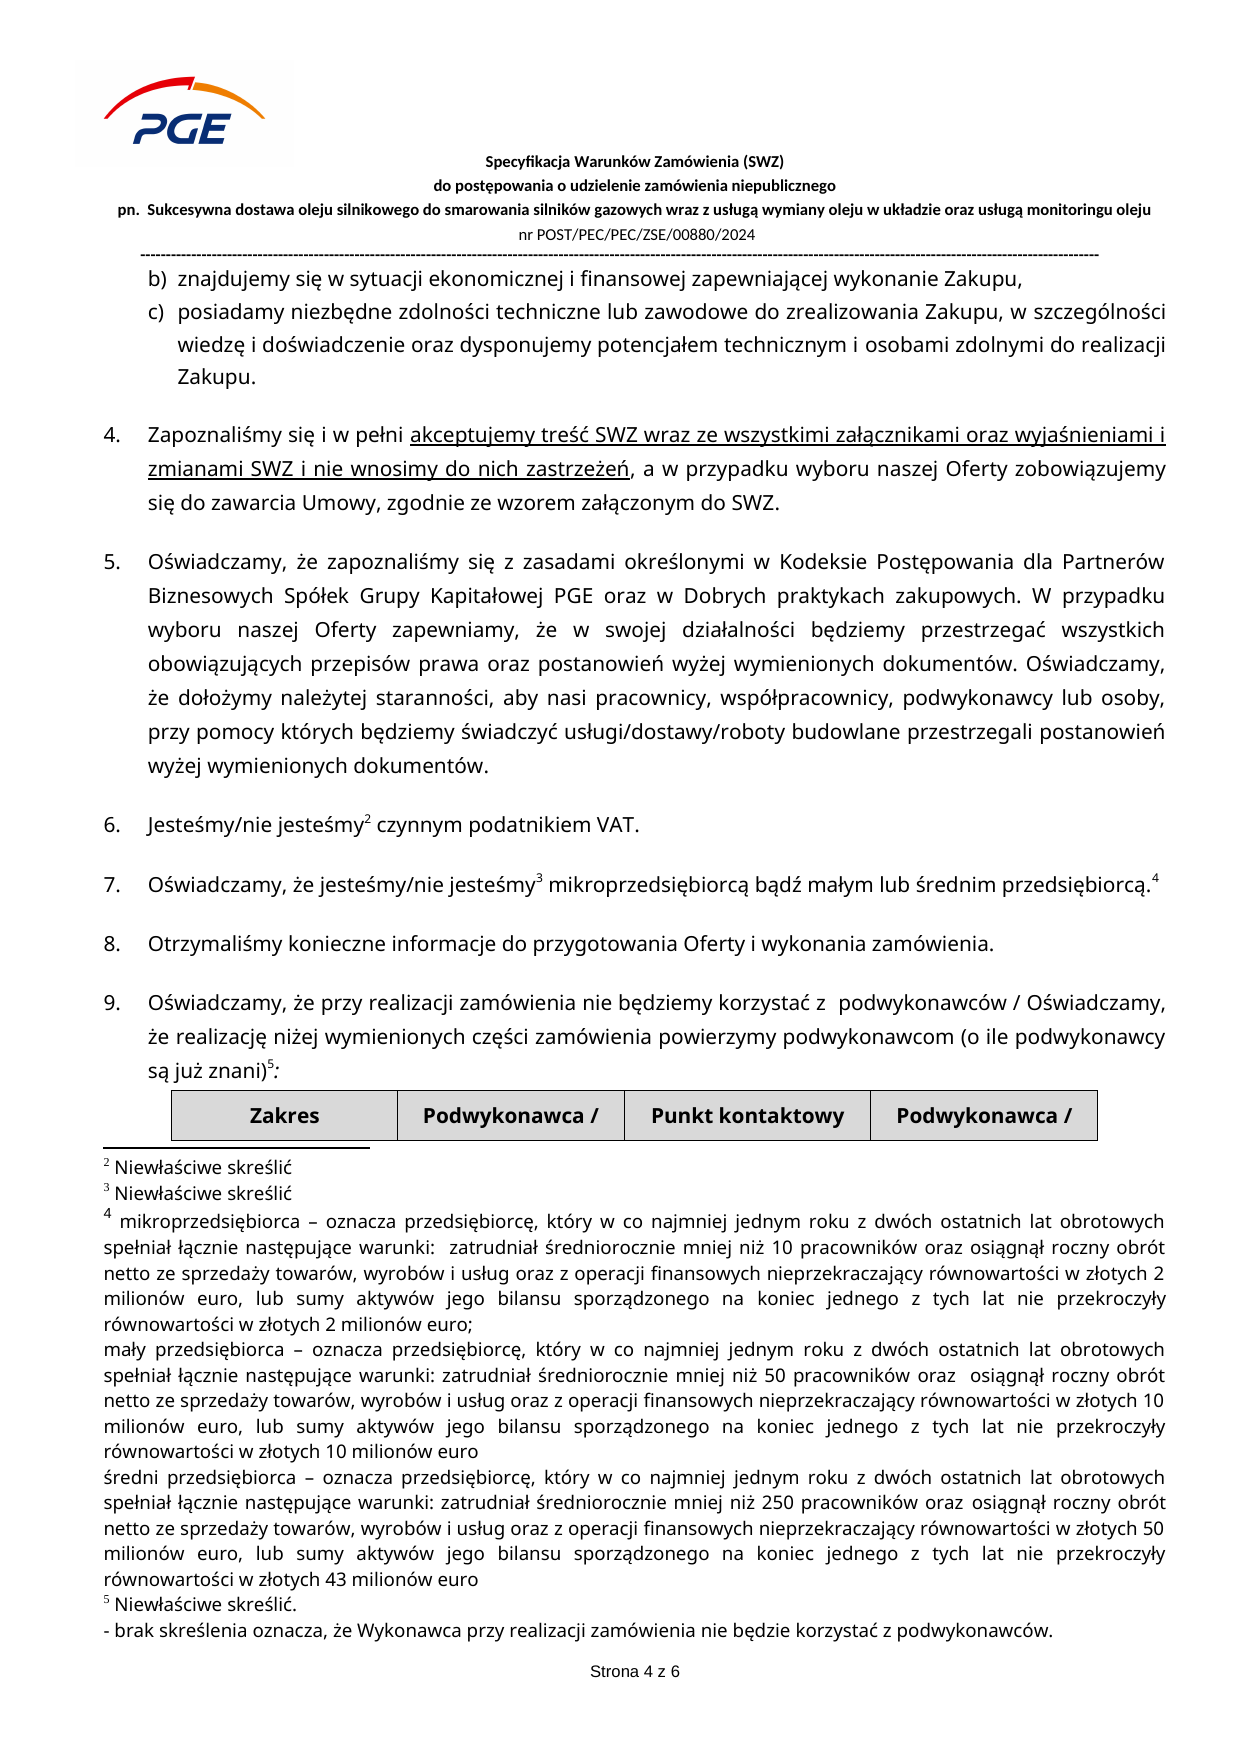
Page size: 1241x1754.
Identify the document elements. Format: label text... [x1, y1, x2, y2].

list znajdujemy się w sytuacji ekonomicznej i finansowej zapewniającej wykonanie Zakupu, [148, 264, 1166, 293]
table_header Podwykonawca / Dalszy Podwykonawca [398, 1091, 624, 1140]
picture [75, 60, 294, 167]
list Jesteśmy/nie jesteśmy czynnym podatnikiem VAT. [103, 811, 1166, 839]
table_header Zakres podwykonawstwa [172, 1091, 397, 1140]
list posiadamy niezbędne zdolności techniczne lub zawodowe do zrealizowania Zakupu, w szczególności wiedzę i doświadczenie oraz dysponujemy potencjałem technicznym i osobami zdolnymi do realizacji Zakupu. [148, 297, 1166, 391]
table_header Podwykonawca / Dalszy Podwykonawca Obiektowy [TAK / NIE] [871, 1091, 1097, 1140]
list Oświadczamy, że przy realizacji zamówienia nie będziemy korzystać z podwykonawców / Oświadczamy, że realizację niżej wymienionych części zamówienia powierzymy podwykonawcom (o ile podwykonawcy są już znani): [103, 988, 1166, 1084]
list Oświadczamy, że jesteśmy/nie jesteśmy mikroprzedsiębiorcą bądź małym lub średnim przedsiębiorcą. [103, 870, 1166, 898]
list Oświadczamy, że zapoznaliśmy się z zasadami określonymi w Kodeksie Postępowania dla Partnerów Biznesowych Spółek Grupy Kapitałowej PGE oraz w Dobrych praktykach zakupowych. W przypadku wyboru naszej Oferty zapewniamy, że w swojej działalności będziemy przestrzegać wszystkich obowiązujących przepisów prawa oraz postanowień wyżej wymienionych dokumentów. Oświadczamy, że dołożymy należytej staranności, aby nasi pracownicy, współpracownicy, podwykonawcy lub osoby, przy pomocy których będziemy świadczyć usługi/dostawy/roboty budowlane przestrzegali postanowień wyżej wymienionych dokumentów. [103, 547, 1166, 780]
list Zapoznaliśmy się i w pełni akceptujemy treść SWZ wraz ze wszystkimi załącznikami oraz wyjaśnieniami i zmianami SWZ i nie wnosimy do nich zastrzeżeń, a w przypadku wyboru naszej Oferty zobowiązujemy się do zawarcia Umowy, zgodnie ze wzorem załączonym do SWZ. [103, 420, 1166, 517]
table_header Punkt kontaktowy Podwykonawcy / Dalszego Podwykonawcy [625, 1091, 870, 1140]
list Otrzymaliśmy konieczne informacje do przygotowania Oferty i wykonania zamówienia. [103, 929, 1166, 957]
